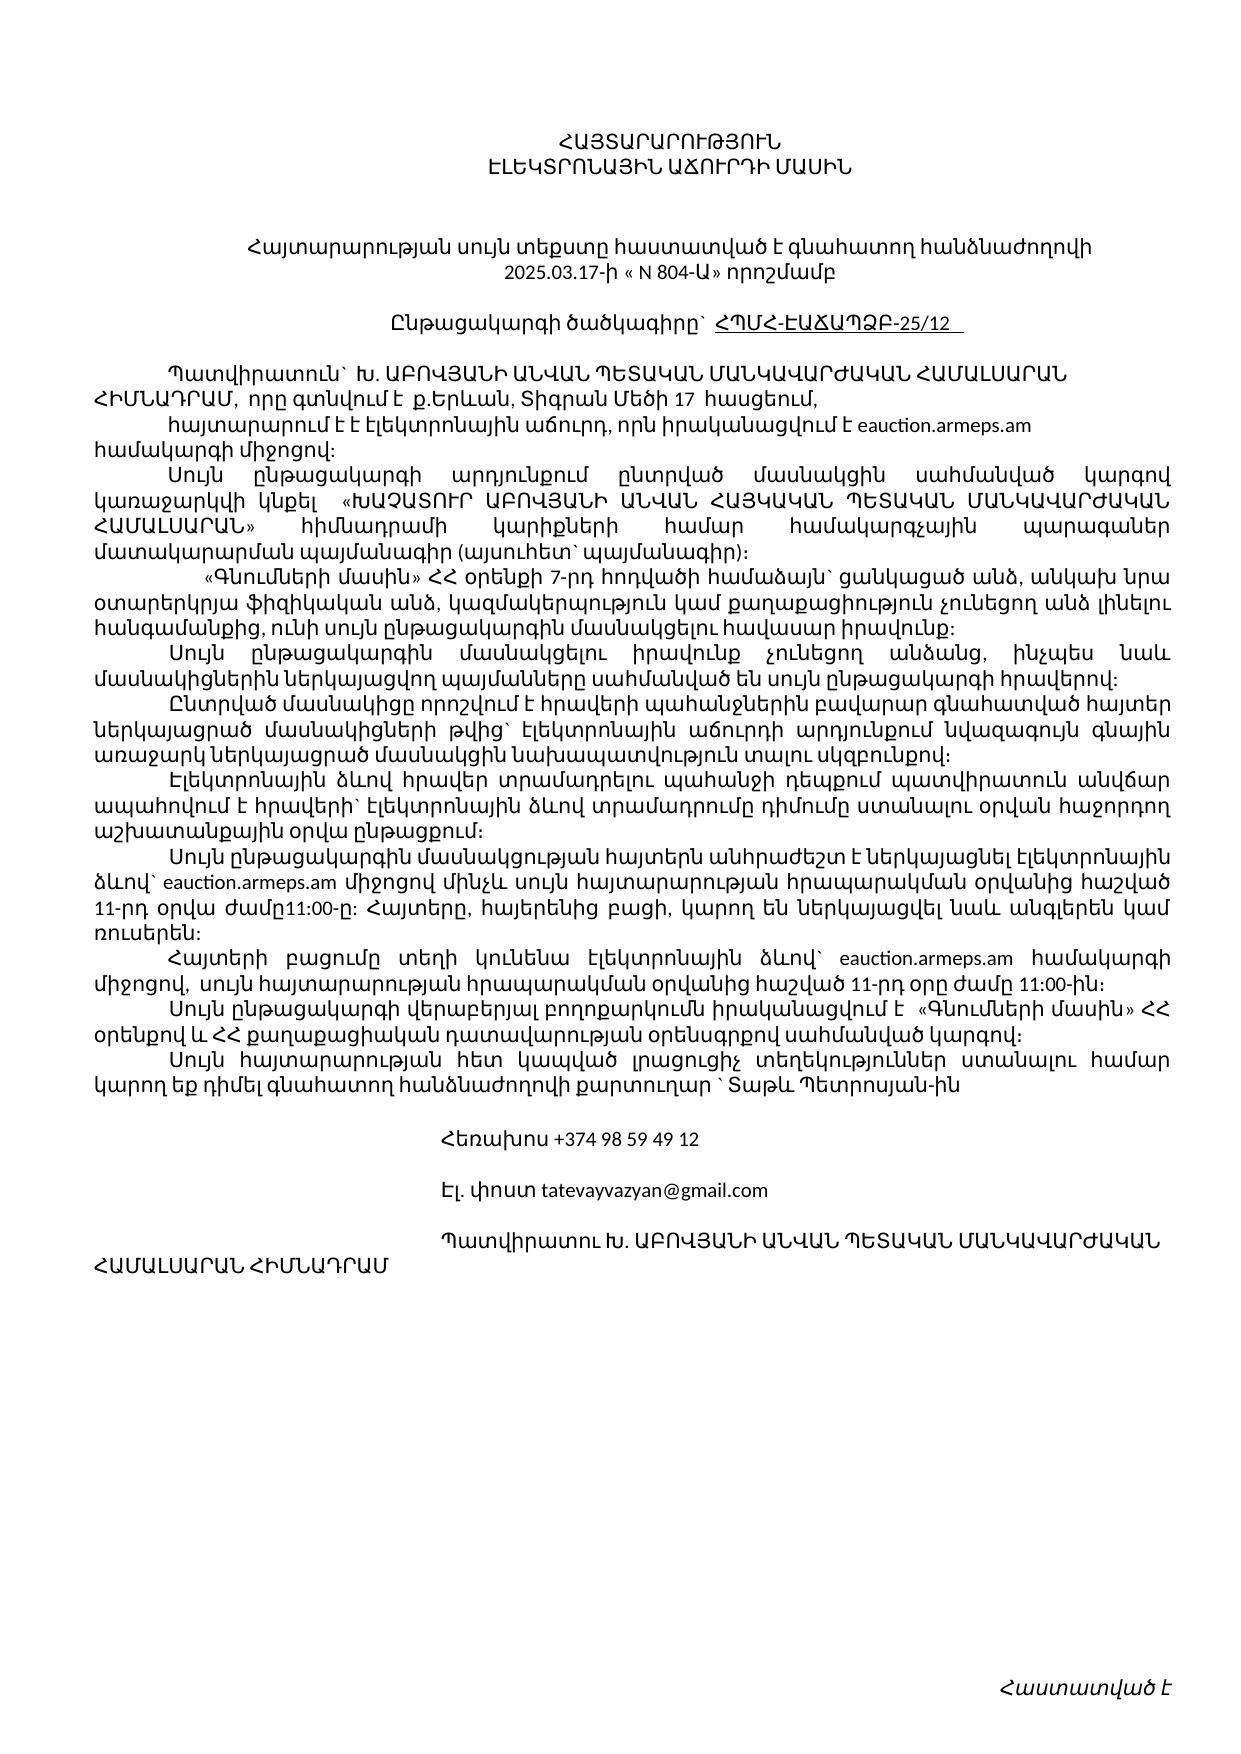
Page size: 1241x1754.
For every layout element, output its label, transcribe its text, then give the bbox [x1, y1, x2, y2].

text Ընթացակարգի ծածկագիրը` ՀՊՄՀ-ԷԱՃԱՊՁԲ-25/12 [94, 310, 1171, 336]
text Սույն ընթացակարգին մասնակցելու իրավունք չունեցող անձանց, ինչպես նաև մասնակիցներին ներկայացվող պայմանները սահմանված են սույն ընթացակարգի հրավերով: [94, 641, 1171, 691]
text Հայտարարության սույն տեքստը հաստատված է գնահատող հանձնաժողովի [94, 234, 1171, 259]
text Ընտրված մասնակիցը որոշվում է հրավերի պահանջներին բավարար գնահատված հայտեր ներկայացրած մասնակիցների թվից` էլեկտրոնային աճուրդի արդյունքում նվազագույն գնային առաջարկ ներկայացրած մասնակցին նախապատվություն տալու սկզբունքով։ [94, 691, 1171, 768]
text Հեռախոս +374 98 59 49 12 [94, 1126, 1171, 1152]
text Էլ. փոստ tatevayvazyan@gmail.com [94, 1177, 1171, 1203]
text Հայտերի բացումը տեղի կունենա էլեկտրոնային ձևով` eauction.armeps.am համակարգի միջոցով, սույն հայտարարության հրապարակման օրվանից հաշված 11-րդ օրը ժամը 11:00-ին։ [94, 946, 1171, 996]
text Սույն ընթացակարգի վերաբերյալ բողոքարկումն իրականացվում է «Գնումների մասին» ՀՀ օրենքով և ՀՀ քաղաքացիական դատավարության օրենսգրքով սահմանված կարգով։ [94, 996, 1171, 1047]
text Սույն ընթացակարգի արդյունքում ընտրված մասնակցին սահմանված կարգով կառաջարկվի կնքել «ԽԱՉԱՏՈՒՐ ԱԲՈՎՅԱՆԻ ԱՆՎԱՆ ՀԱՅԿԱԿԱՆ ՊԵՏԱԿԱՆ ՄԱՆԿԱՎԱՐԺԱԿԱՆ ՀԱՄԱԼՍԱՐԱՆ» հիմնադրամի կարիքների համար համակարգչային պարագաներ մատակարարման պայմանագիր (այսուհետ` պայմանագիր)։ [94, 463, 1171, 564]
text ՀԱՅՏԱՐԱՐՈՒԹՅՈՒՆ [94, 129, 1171, 154]
text Սույն հայտարարության հետ կապված լրացուցիչ տեղեկություններ ստանալու համար կարող եք դիմել գնահատող հանձնաժողովի քարտուղար ` Տաթև Պետրոսյան-ին [94, 1047, 1171, 1098]
text Էլեկտրոնային ձևով հրավեր տրամադրելու պահանջի դեպքում պատվիրատուն անվճար ապահովում է հրավերի` էլեկտրոնային ձևով տրամադրումը դիմումը ստանալու օրվան հաջորդող աշխատանքային օրվա ընթացքում։ [94, 768, 1171, 844]
text ԷԼԵԿՏՐՈՆԱՅԻՆ ԱՃՈՒՐԴԻ ՄԱՍԻՆ [94, 154, 1171, 180]
text հայտարարում է է էլեկտրոնային աճուրդ, որն իրականացվում է eauction.armeps.am համակարգի միջոցով: [94, 412, 1171, 463]
text Պատվիրատու Խ. ԱԲՈՎՅԱՆԻ ԱՆՎԱՆ ՊԵՏԱԿԱՆ ՄԱՆԿԱՎԱՐԺԱԿԱՆ ՀԱՄԱԼՍԱՐԱՆ ՀԻՄՆԱԴՐԱՄ [94, 1228, 1171, 1279]
text 2025.03.17 -ի « N 804-Ա» որոշմամբ [94, 259, 1171, 285]
text Հաստատված է [94, 1675, 1171, 1701]
text Պատվիրատուն` Խ. ԱԲՈՎՅԱՆԻ ԱՆՎԱՆ ՊԵՏԱԿԱՆ ՄԱՆԿԱՎԱՐԺԱԿԱՆ ՀԱՄԱԼՍԱՐԱՆ ՀԻՄՆԱԴՐԱՄ, որը գտնվում է ք.Երևան, Տիգրան Մեծի 17 հասցեում, [94, 361, 1171, 412]
text «Գնումների մասին» ՀՀ օրենքի 7-րդ հոդվածի համաձայն` ցանկացած անձ, անկախ նրա օտարերկրյա ֆիզիկական անձ, կազմակերպություն կամ քաղաքացիություն չունեցող անձ լինելու հանգամանքից, ունի սույն ընթացակարգին մասնակցելու հավասար իրավունք: [94, 564, 1171, 641]
text Սույն ընթացակարգին մասնակցության հայտերն անհրաժեշտ է ներկայացնել էլեկտրոնային ձևով` eauction.armeps.am միջոցով մինչև սույն հայտարարության հրապարակման օրվանից հաշված 11-րդ օրվա ժամը11:00-ը: Հայտերը, հայերենից բացի, կարող են ներկայացվել նաև անգլերեն կամ ռուսերեն: [94, 844, 1171, 946]
